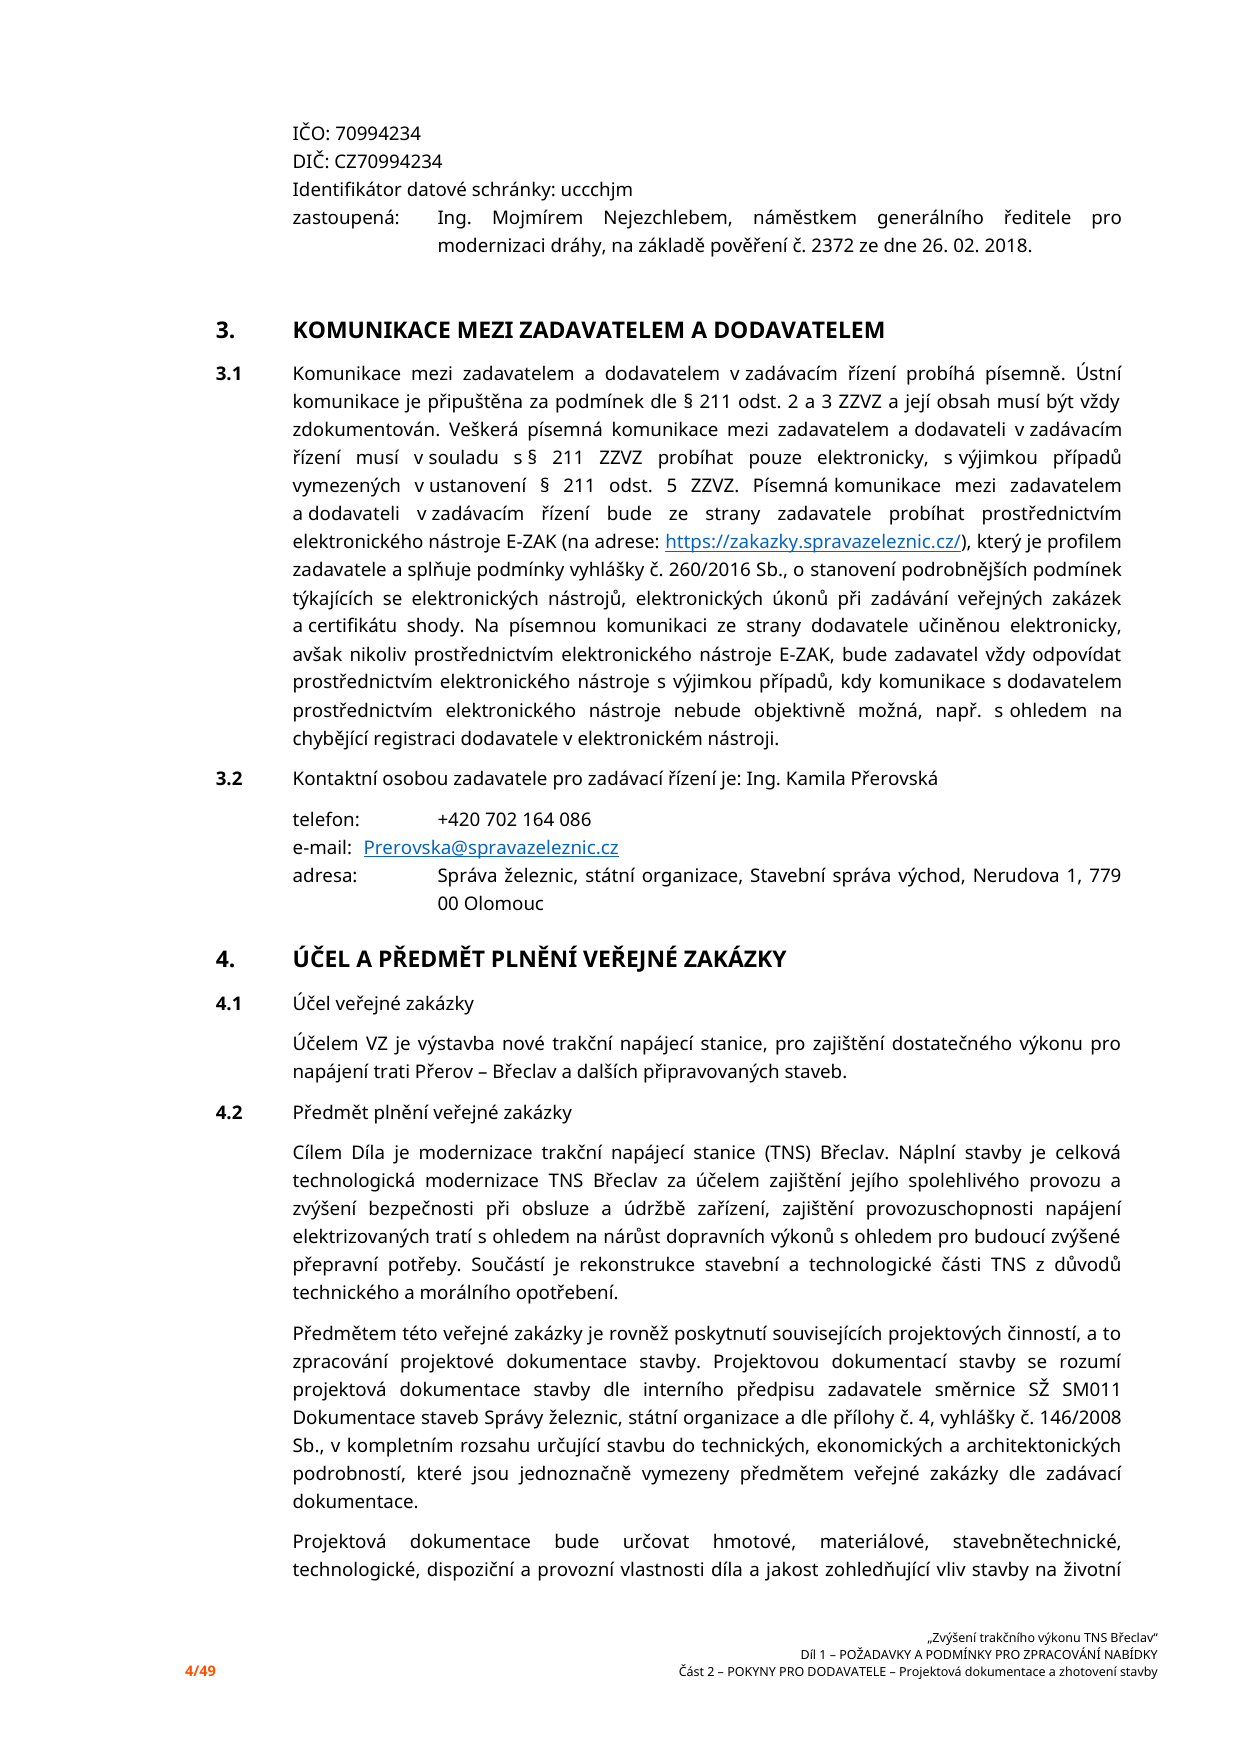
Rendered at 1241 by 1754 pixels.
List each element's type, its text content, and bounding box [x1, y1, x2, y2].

text zastoupená: Ing. Mojmírem Nejezchlebem, náměstkem generálního ředitele pro modernizaci dráhy, na základě pověření č. 2372 ze dne 26. 02. 2018. [292, 205, 1122, 258]
text DIČ: CZ70994234 [292, 149, 1122, 174]
text IČO: 70994234 [292, 121, 1122, 146]
text Předmět plnění veřejné zakázky [216, 1099, 1122, 1124]
text ÚČEL a PŘEDMĚT PLNĚNÍ VEŘEJNÉ ZAKÁZKY [216, 943, 1122, 974]
text Identifikátor datové schránky: uccchjm [292, 177, 1122, 202]
text e-mail: Prerovska@spravazeleznic.cz [292, 834, 1122, 859]
text Kontaktní osobou zadavatele pro zadávací řízení je: Ing. Kamila Přerovská [216, 765, 1122, 791]
text KOMUNIKACE MEZI ZADAVATELEM a DODAVATELEM [216, 314, 1122, 345]
text Cílem Díla je modernizace trakční napájecí stanice (TNS) Břeclav. Náplní stavby je celková technologická modernizace TNS Břeclav za účelem zajištění jejího spolehlivého provozu a zvýšení bezpečnosti při obsluze a údržbě zařízení, zajištění provozuschopnosti napájení elektrizovaných tratí s ohledem na nárůst dopravních výkonů s ohledem pro budoucí zvýšené přepravní potřeby. Součástí je rekonstrukce stavební a technologické části TNS z důvodů technického a morálního opotřebení. [292, 1139, 1122, 1305]
text adresa: Správa železnic, státní organizace, Stavební správa východ, Nerudova 1, 779 00 Olomouc [292, 862, 1122, 916]
text Účel veřejné zakázky [216, 990, 1122, 1015]
text Předmětem této veřejné zakázky je rovněž poskytnutí souvisejících projektových činností, a to zpracování projektové dokumentace stavby. Projektovou dokumentací stavby se rozumí projektová dokumentace stavby dle interního předpisu zadavatele směrnice SŽ SM011 Dokumentace staveb Správy železnic, státní organizace a dle přílohy č. 4, vyhlášky č. 146/2008 Sb., v kompletním rozsahu určující stavbu do technických, ekonomických a architektonických podrobností, které jsou jednoznačně vymezeny předmětem veřejné zakázky dle zadávací dokumentace. [292, 1320, 1122, 1514]
text Účelem VZ je výstavba nové trakční napájecí stanice, pro zajištění dostatečného výkonu pro napájení trati Přerov – Břeclav a dalších připravovaných staveb. [292, 1030, 1122, 1084]
text telefon: +420 702 164 086 [292, 806, 1122, 831]
text Komunikace mezi zadavatelem a dodavatelem v zadávacím řízení probíhá písemně. Ústní komunikace je připuštěna za podmínek dle § 211 odst. 2 a 3 ZZVZ a její obsah musí být vždy zdokumentován. Veškerá písemná komunikace mezi zadavatelem a dodavateli v zadávacím řízení musí v souladu s § 211 ZZVZ probíhat pouze elektronicky, s výjimkou případů vymezených v ustanovení § 211 odst. 5 ZZVZ. Písemná komunikace mezi zadavatelem a dodavateli v zadávacím řízení bude ze strany zadavatele probíhat prostřednictvím elektronického nástroje E-ZAK (na adrese: https://zakazky.spravazeleznic.cz/), který je profilem zadavatele a splňuje podmínky vyhlášky č. 260/2016 Sb., o stanovení podrobnějších podmínek týkajících se elektronických nástrojů, elektronických úkonů při zadávání veřejných zakázek a certifikátu shody. Na písemnou komunikaci ze strany dodavatele učiněnou elektronicky, avšak nikoliv prostřednictvím elektronického nástroje E-ZAK, bude zadavatel vždy odpovídat prostřednictvím elektronického nástroje s výjimkou případů, kdy komunikace s dodavatelem prostřednictvím elektronického nástroje nebude objektivně možná, např. s ohledem na chybějící registraci dodavatele v elektronickém nástroji. [216, 361, 1122, 750]
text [292, 1529, 1122, 1582]
